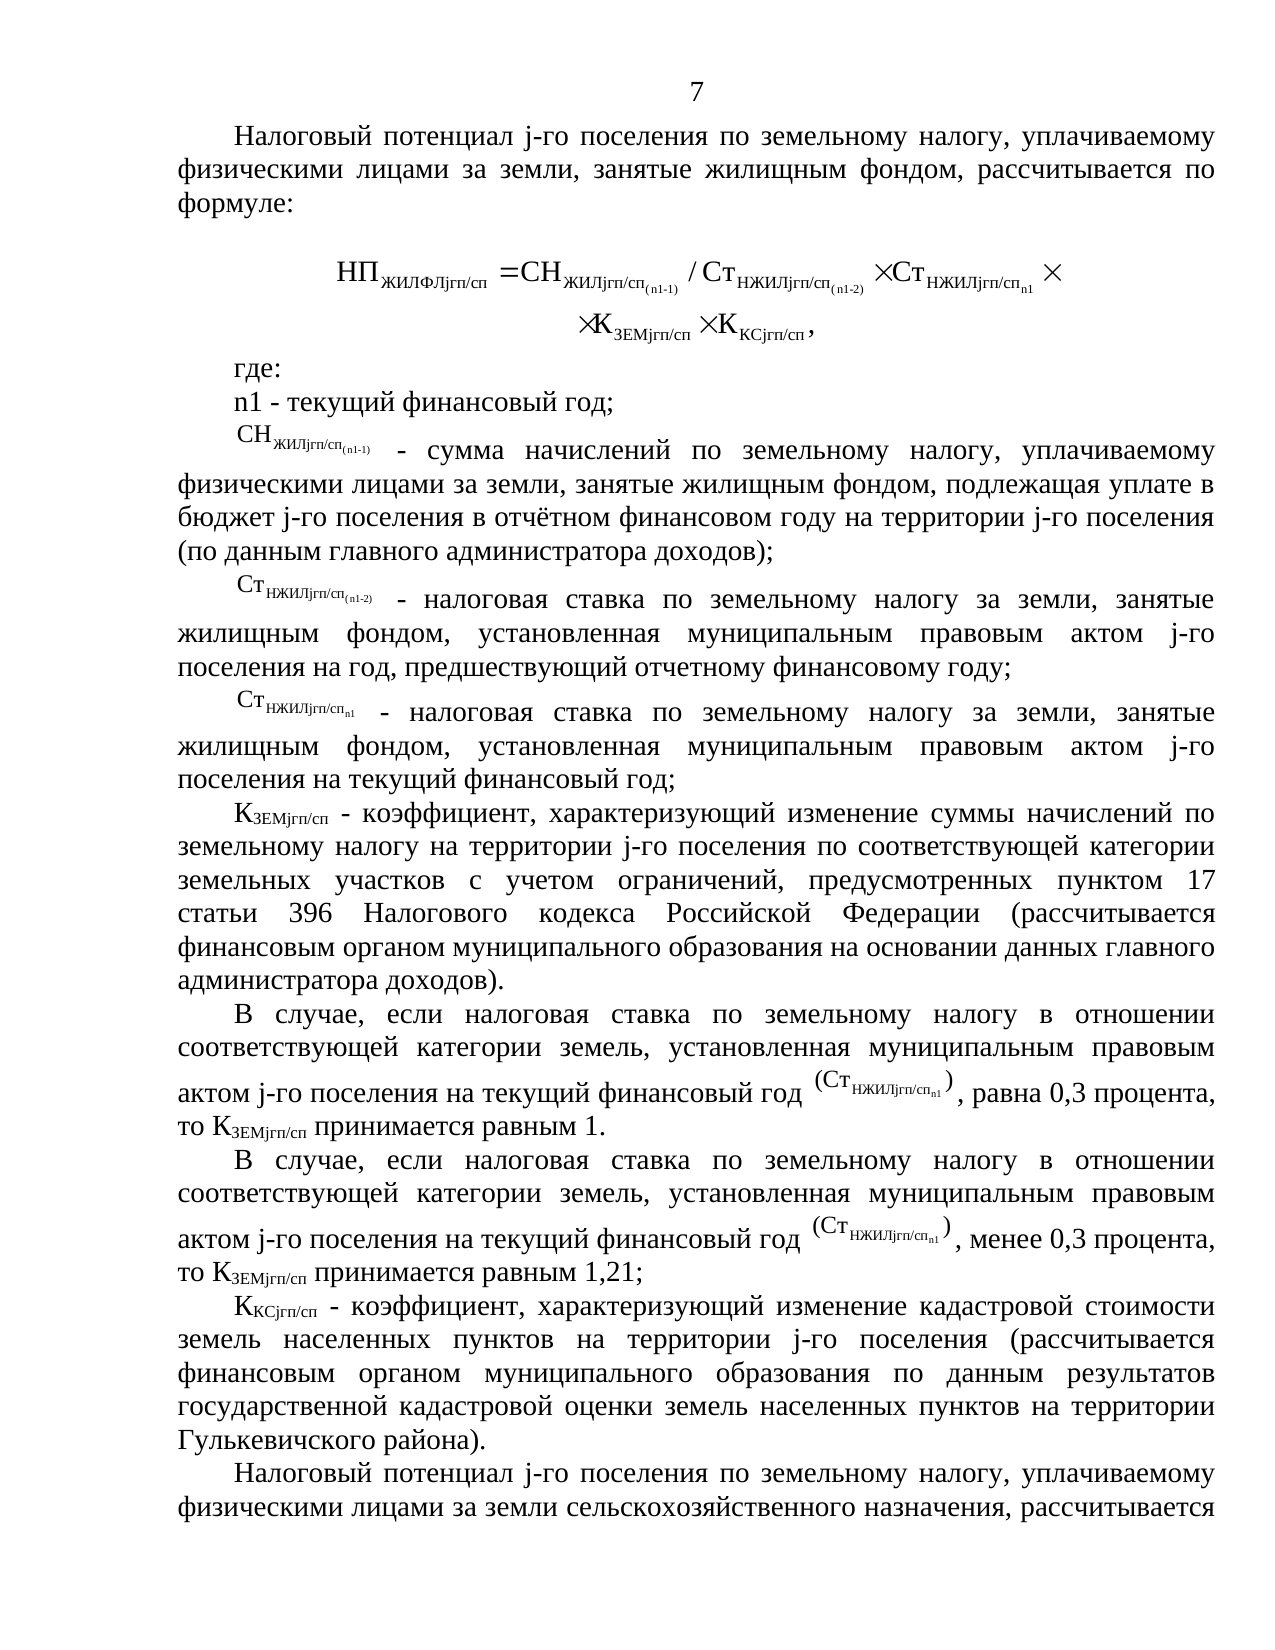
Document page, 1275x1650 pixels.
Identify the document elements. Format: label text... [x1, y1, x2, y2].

text - налоговая ставка по земельному налогу за земли, занятые жилищным фондом, установленная муниципальным правовым актом j-го поселения на год, предшествующий отчетному финансовому году; [177, 567, 1216, 682]
text Налоговый потенциал j-го поселения по земельному налогу, уплачиваемому физическими лицами за земли, занятые жилищным фондом, рассчитывается по формуле: [177, 118, 1216, 219]
text - сумма начислений по земельному налогу, уплачиваемому физическими лицами за земли, занятые жилищным фондом, подлежащая уплате в бюджет j-го поселения в отчётном финансовом году на территории j-го поселения (по данным главного администратора доходов); [177, 417, 1216, 567]
text где: [177, 350, 1216, 384]
text В случае, если налоговая ставка по земельному налогу в отношении соответствующей категории земель, установленная муниципальным правовым актом j-го поселения на текущий финансовый год , менее 0,3 процента, то КЗЕМjгп/сп принимается равным 1,21; [177, 1142, 1216, 1288]
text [177, 1456, 1216, 1523]
text ККСjгп/сп - коэффициент, характеризующий изменение кадастровой стоимости земель населенных пунктов на территории j-го поселения (рассчитывается финансовым органом муниципального образования по данным результатов государственной кадастровой оценки земель населенных пунктов на территории Гулькевичского района). [177, 1288, 1216, 1456]
text n1 - текущий финансовый год; [177, 384, 1216, 417]
text - налоговая ставка по земельному налогу за земли, занятые жилищным фондом, установленная муниципальным правовым актом j-го поселения на текущий финансовый год; [177, 682, 1216, 795]
text КЗЕМjгп/сп - коэффициент, характеризующий изменение суммы начислений по земельному налогу на территории j-го поселения по соответствующей категории земельных участков с учетом ограничений, предусмотренных пунктом 17 статьи 396 Налогового кодекса Российской Федерации (рассчитывается финансовым органом муниципального образования на основании данных главного администратора доходов). [177, 795, 1216, 996]
text В случае, если налоговая ставка по земельному налогу в отношении соответствующей категории земель, установленная муниципальным правовым актом j-го поселения на текущий финансовый год , равна 0,3 процента, то КЗЕМjгп/сп принимается равным 1. [177, 996, 1216, 1142]
